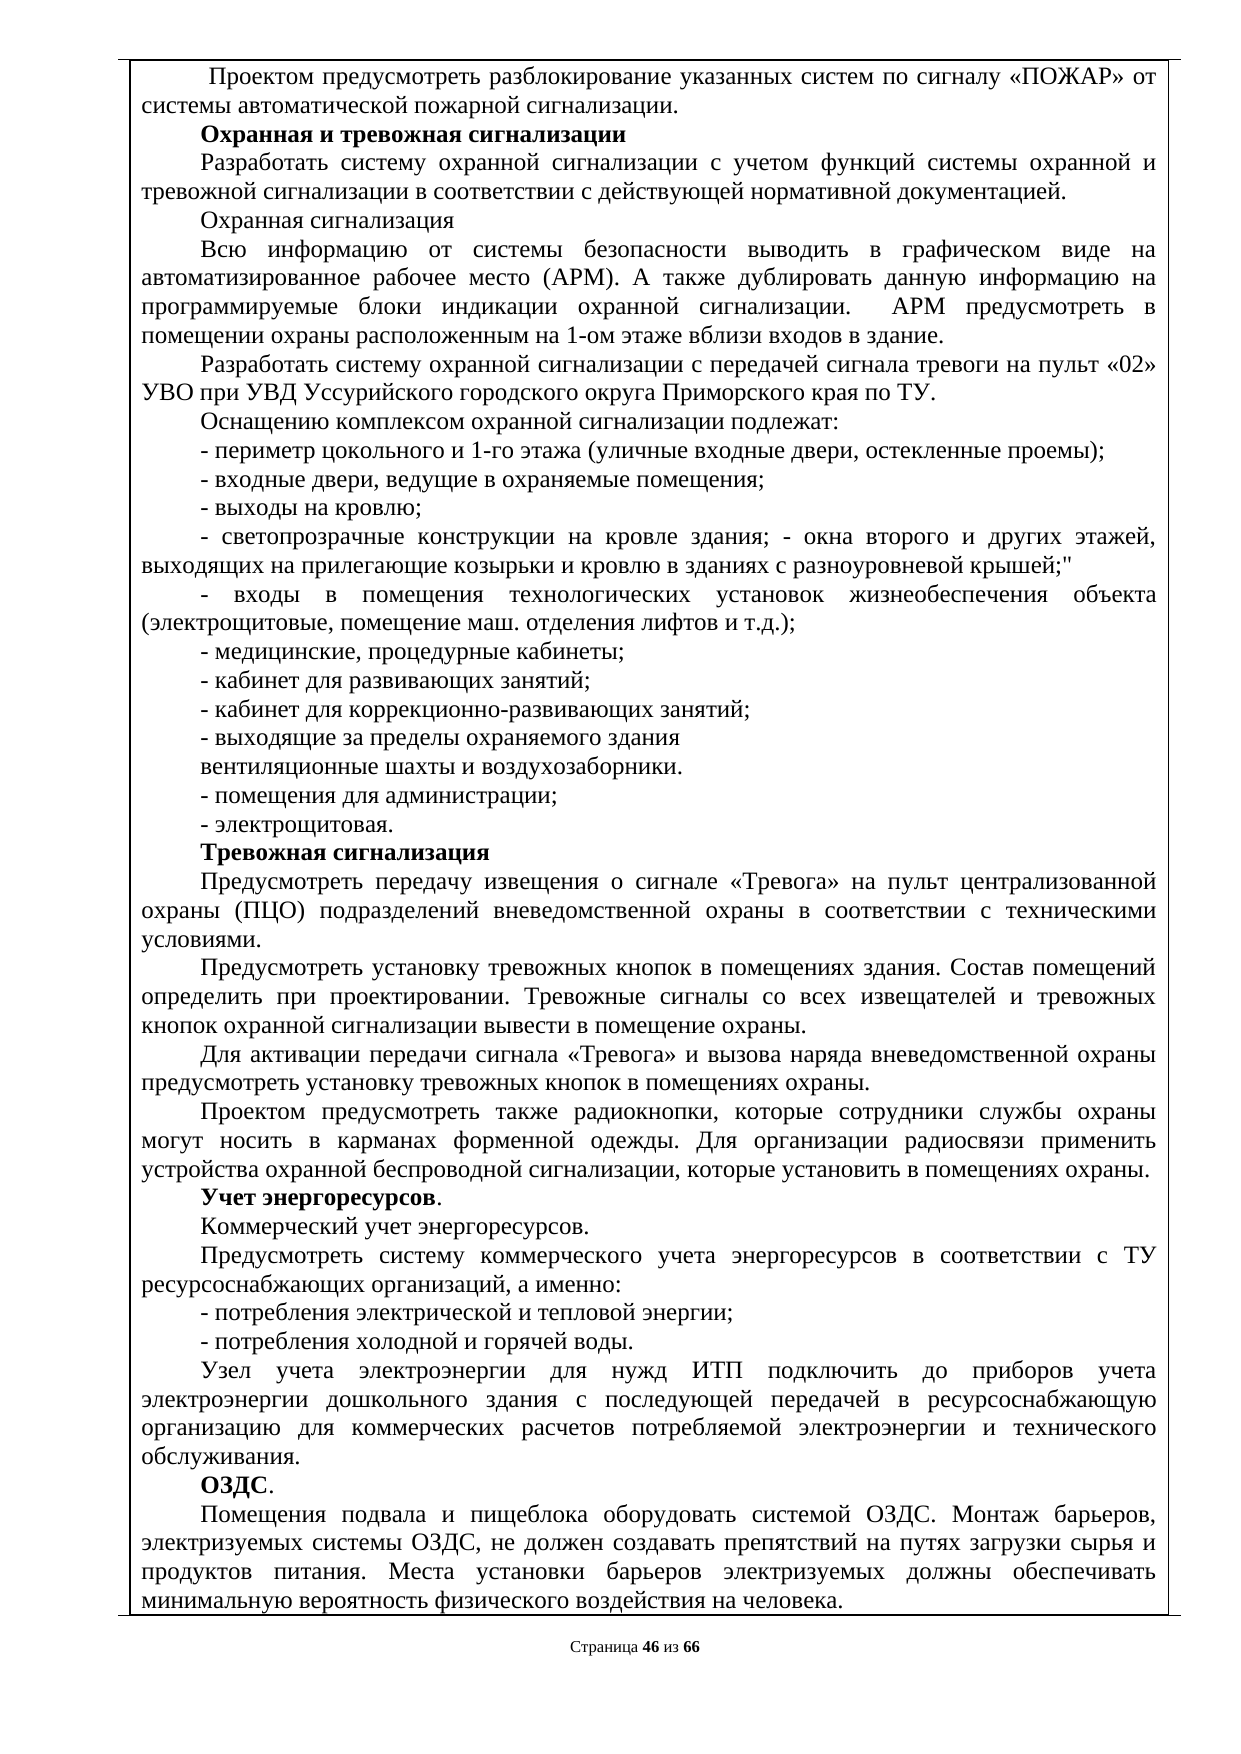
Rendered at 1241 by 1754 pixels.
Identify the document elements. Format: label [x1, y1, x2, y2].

table_cell [118, 60, 129, 1615]
table_cell [1169, 60, 1181, 1615]
